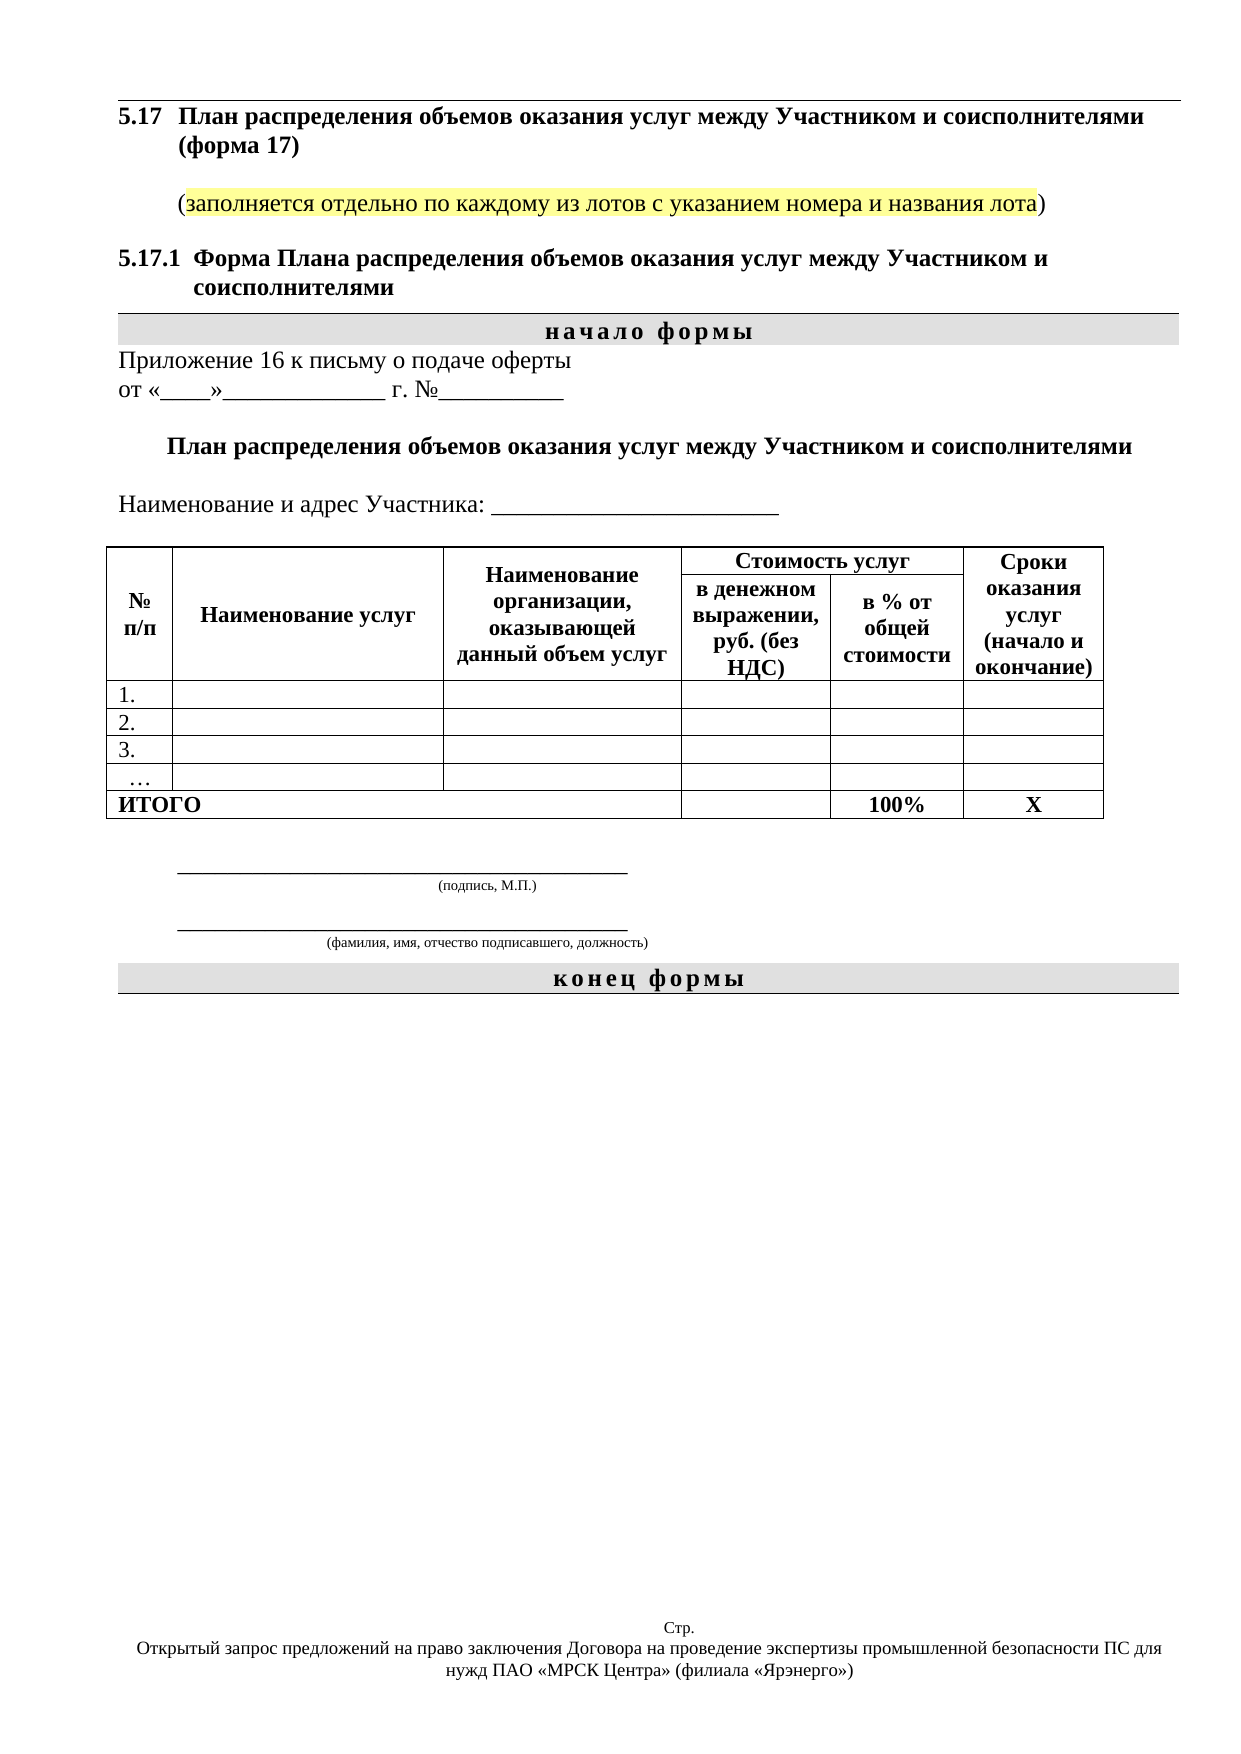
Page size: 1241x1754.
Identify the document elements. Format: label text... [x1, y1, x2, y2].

table_cell [173, 764, 443, 790]
table_cell Х [964, 791, 1103, 818]
table_cell [964, 764, 1103, 790]
table_cell [107, 736, 172, 762]
table_cell 100% [831, 791, 963, 818]
text конец формы [118, 963, 1179, 993]
text (подпись, М.П.) [118, 876, 797, 905]
text ____________________________________ [118, 905, 1181, 934]
text начало формы [118, 314, 1179, 345]
table_cell [964, 736, 1103, 762]
table_cell [444, 736, 681, 762]
table_cell [831, 709, 963, 735]
table_cell [964, 709, 1103, 735]
table_cell [682, 764, 830, 790]
table_cell [107, 709, 172, 735]
table_cell [682, 736, 830, 762]
table_cell [682, 791, 830, 818]
text Приложение 16 к письму о подаче оферты от «____»_____________ г. №__________ [118, 345, 1181, 403]
table_cell в денежном выражении, руб. (без НДС) [682, 575, 830, 680]
text План распределения объемов оказания услуг между Участником и соисполнителями [118, 431, 1181, 460]
table_cell … [107, 764, 172, 790]
table_cell [682, 709, 830, 735]
table_cell [444, 681, 681, 708]
text Наименование и адрес Участника: _______________________ [118, 489, 1181, 518]
table_cell [444, 764, 681, 790]
table_cell [173, 709, 443, 735]
table_cell [831, 681, 963, 708]
table_cell [107, 681, 172, 708]
table_cell [682, 681, 830, 708]
table_header Стоимость услуг [682, 548, 963, 574]
table_header Сроки оказания услуг (начало и окончание) [964, 548, 1103, 680]
table_cell [444, 709, 681, 735]
text (фамилия, имя, отчество подписавшего, должность) [118, 934, 797, 963]
table_cell [964, 681, 1103, 708]
table_cell ИТОГО [107, 791, 681, 818]
table_cell [173, 736, 443, 762]
subtitle План распределения объемов оказания услуг между Участником и соисполнителями (форма 17) [118, 101, 1181, 158]
table_header Наименование организации, оказывающей данный объем услуг [444, 548, 681, 680]
table_header Наименование услуг [173, 548, 443, 680]
text ____________________________________ [118, 848, 1181, 876]
table_header № п/п [107, 548, 172, 680]
table_cell в % от общей стоимости [831, 575, 963, 680]
table_cell [831, 764, 963, 790]
table_cell [831, 736, 963, 762]
subtitle Форма Плана распределения объемов оказания услуг между Участником и соисполнителями [118, 243, 1181, 301]
table_cell [173, 681, 443, 708]
